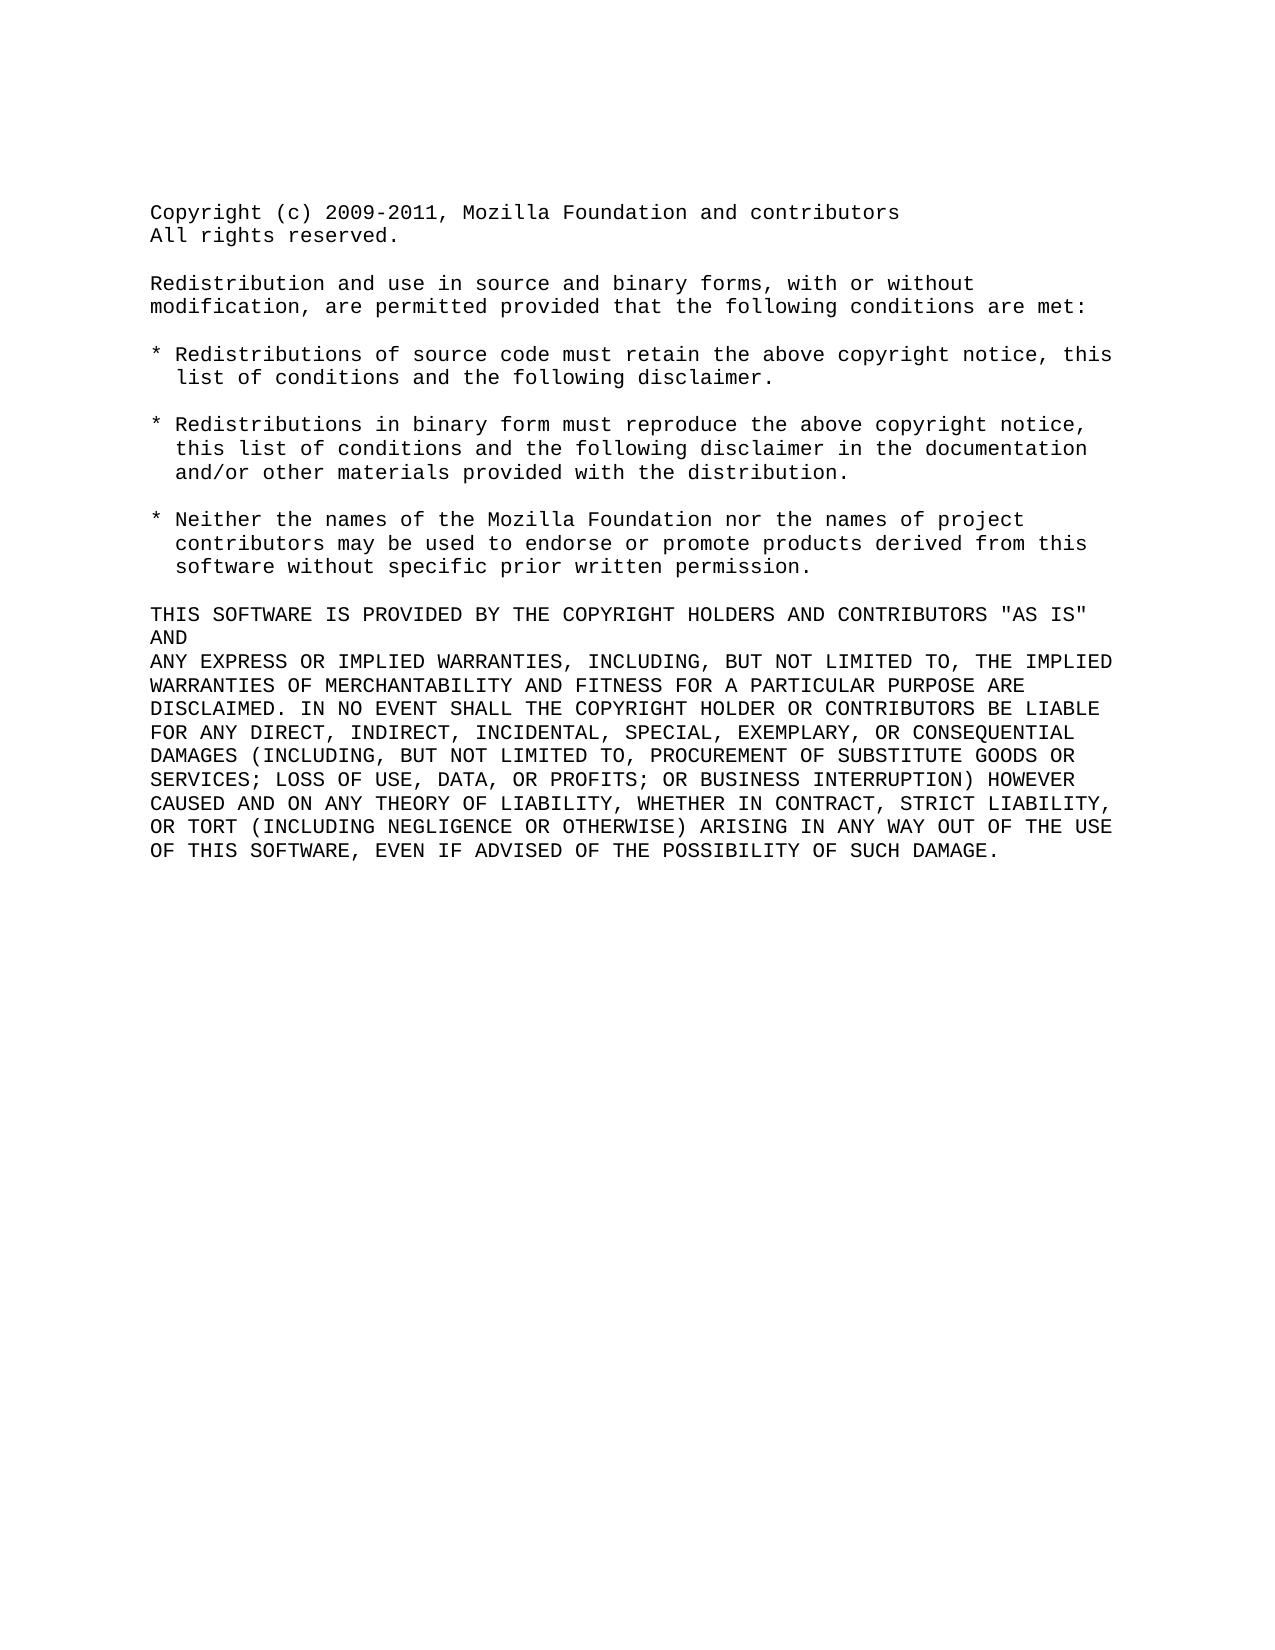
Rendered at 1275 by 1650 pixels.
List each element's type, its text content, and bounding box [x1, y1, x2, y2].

text OF THIS SOFTWARE, EVEN IF ADVISED OF THE POSSIBILITY OF SUCH DAMAGE. [150, 840, 1125, 864]
text Redistribution and use in source and binary forms, with or without [150, 273, 1125, 296]
text WARRANTIES OF MERCHANTABILITY AND FITNESS FOR A PARTICULAR PURPOSE ARE [150, 674, 1125, 698]
text THIS SOFTWARE IS PROVIDED BY THE COPYRIGHT HOLDERS AND CONTRIBUTORS "AS IS" AND [150, 604, 1125, 651]
text ANY EXPRESS OR IMPLIED WARRANTIES, INCLUDING, BUT NOT LIMITED TO, THE IMPLIED [150, 651, 1125, 674]
text * Neither the names of the Mozilla Foundation nor the names of project [150, 509, 1125, 533]
text modification, are permitted provided that the following conditions are met: [150, 296, 1125, 320]
text All rights reserved. [150, 225, 1125, 249]
text DAMAGES (INCLUDING, BUT NOT LIMITED TO, PROCUREMENT OF SUBSTITUTE GOODS OR [150, 746, 1125, 769]
text * Redistributions in binary form must reproduce the above copyright notice, [150, 414, 1125, 438]
text * Redistributions of source code must retain the above copyright notice, this [150, 343, 1125, 367]
text Copyright (c) 2009-2011, Mozilla Foundation and contributors [150, 202, 1125, 225]
text and/or other materials provided with the distribution. [150, 462, 1125, 485]
text OR TORT (INCLUDING NEGLIGENCE OR OTHERWISE) ARISING IN ANY WAY OUT OF THE USE [150, 816, 1125, 840]
text DISCLAIMED. IN NO EVENT SHALL THE COPYRIGHT HOLDER OR CONTRIBUTORS BE LIABLE [150, 698, 1125, 722]
text software without specific prior written permission. [150, 556, 1125, 580]
text list of conditions and the following disclaimer. [150, 367, 1125, 391]
text SERVICES; LOSS OF USE, DATA, OR PROFITS; OR BUSINESS INTERRUPTION) HOWEVER [150, 769, 1125, 793]
text FOR ANY DIRECT, INDIRECT, INCIDENTAL, SPECIAL, EXEMPLARY, OR CONSEQUENTIAL [150, 722, 1125, 746]
text CAUSED AND ON ANY THEORY OF LIABILITY, WHETHER IN CONTRACT, STRICT LIABILITY, [150, 793, 1125, 816]
text this list of conditions and the following disclaimer in the documentation [150, 438, 1125, 462]
text contributors may be used to endorse or promote products derived from this [150, 533, 1125, 556]
